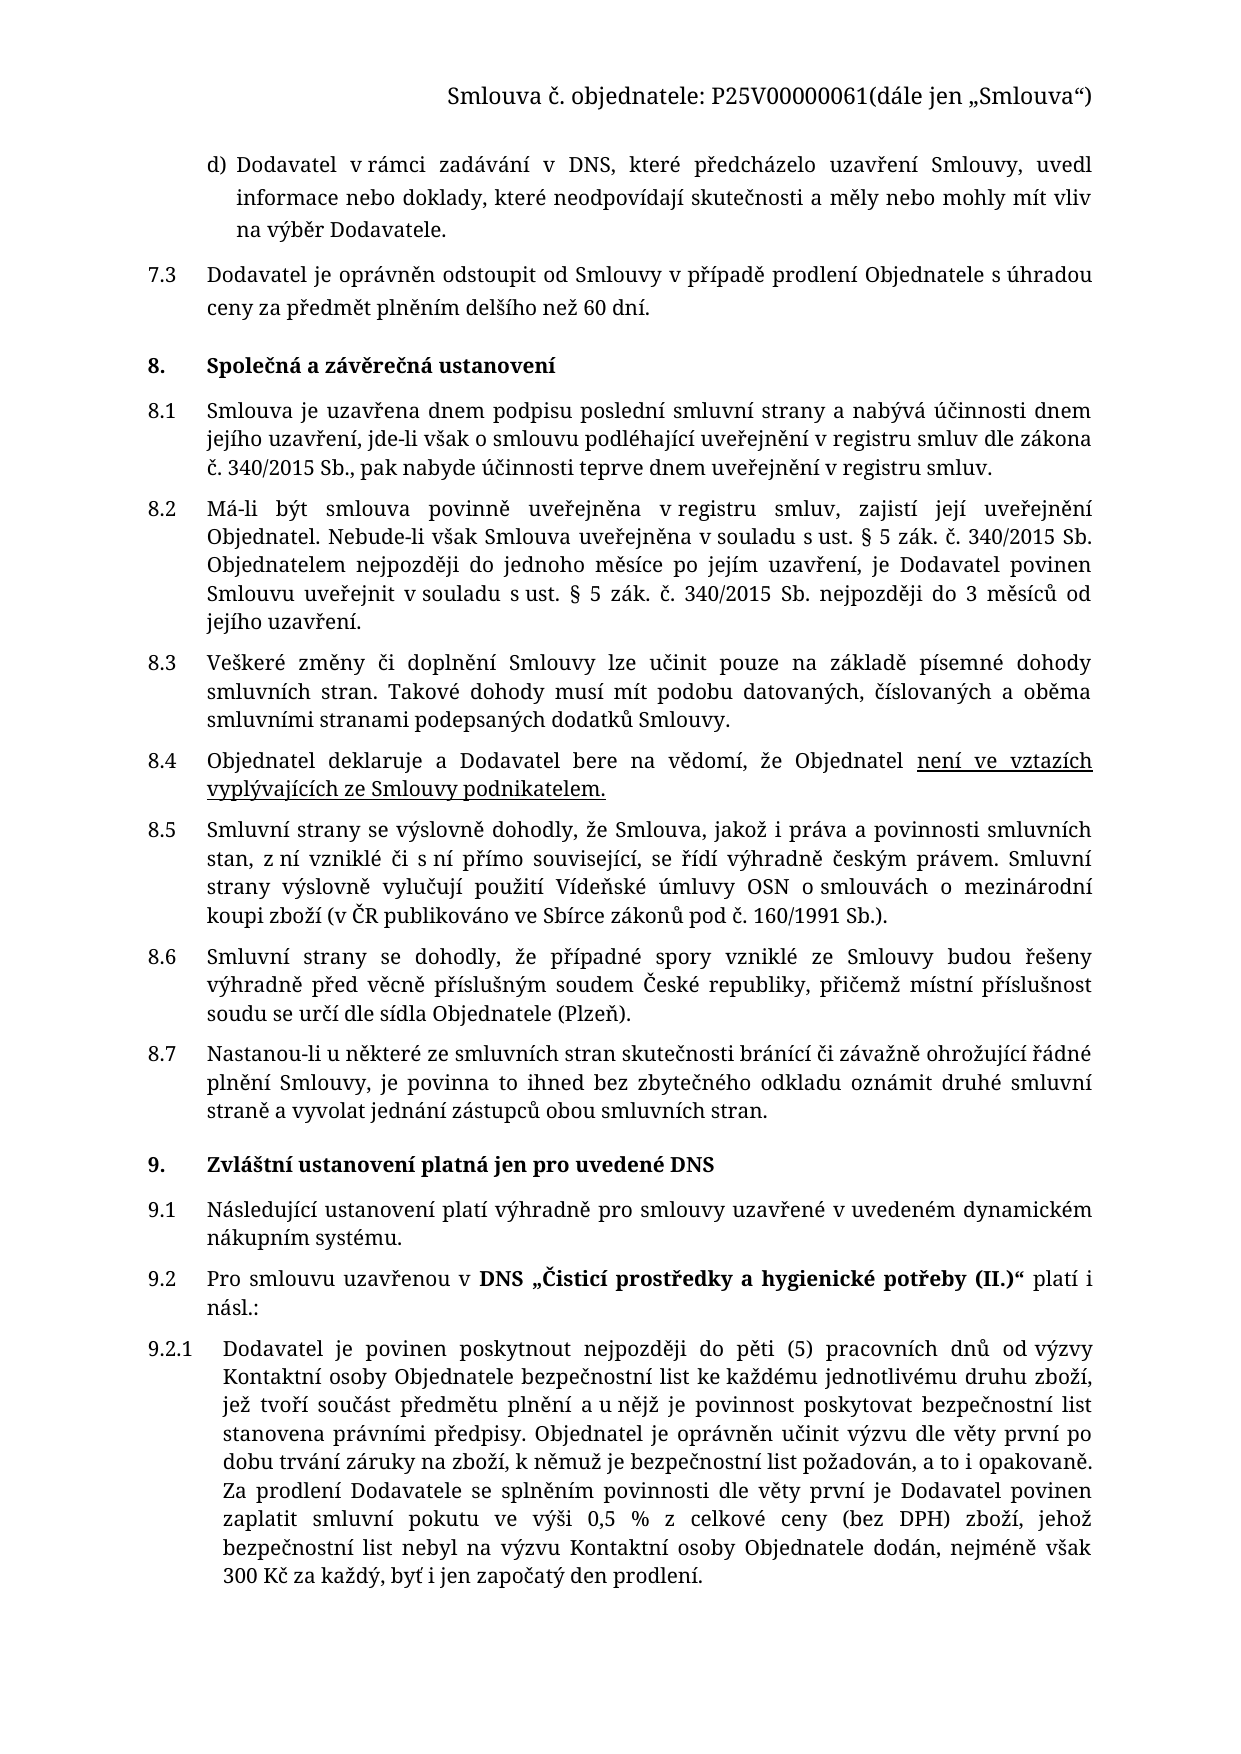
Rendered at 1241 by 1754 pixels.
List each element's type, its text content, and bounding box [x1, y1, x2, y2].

list Následující ustanovení platí výhradně pro smlouvy uzavřené v uvedeném dynamickém nákupním systému. [148, 1195, 1093, 1252]
list Smluvní strany se výslovně dohodly, že Smlouva, jakož i práva a povinnosti smluvních stan, z ní vzniklé či s ní přímo související, se řídí výhradně českým právem. Smluvní strany výslovně vylučují použití Vídeňské úmluvy OSN o smlouvách o mezinárodní koupi zboží (v ČR publikováno ve Sbírce zákonů pod č. 160/1991 Sb.). [148, 816, 1093, 929]
list Dodavatel je oprávněn odstoupit od Smlouvy v případě prodlení Objednatele s úhradou ceny za předmět plněním delšího než 60 dní. [148, 261, 1093, 322]
list Dodavatel je povinen poskytnout nejpozději do pěti (5) pracovních dnů od výzvy Kontaktní osoby Objednatele bezpečnostní list ke každému jednotlivému druhu zboží, jež tvoří součást předmětu plnění a u nějž je povinnost poskytovat bezpečnostní list stanovena právními předpisy. Objednatel je oprávněn učinit výzvu dle věty první po dobu trvání záruky na zboží, k němuž je bezpečnostní list požadován, a to i opakovaně. Za prodlení Dodavatele se splněním povinnosti dle věty první je Dodavatel povinen zaplatit smluvní pokutu ve výši 0,5 % z celkové ceny (bez DPH) zboží, jehož bezpečnostní list nebyl na výzvu Kontaktní osoby Objednatele dodán, nejméně však 300 Kč za každý, byť i jen započatý den prodlení. [148, 1334, 1093, 1590]
list Objednatel deklaruje a Dodavatel bere na vědomí, že Objednatel není ve vztazích vyplývajících ze Smlouvy podnikatelem. [148, 746, 1093, 803]
list Veškeré změny či doplnění Smlouvy lze učinit pouze na základě písemné dohody smluvních stran. Takové dohody musí mít podobu datovaných, číslovaných a oběma smluvními stranami podepsaných dodatků Smlouvy. [148, 648, 1093, 734]
list Pro smlouvu uzavřenou v DNS „Čisticí prostředky a hygienické potřeby (II.)“ platí i násl.: [148, 1264, 1093, 1321]
list Nastanou-li u některé ze smluvních stran skutečnosti bránící či závažně ohrožující řádné plnění Smlouvy, je povinna to ihned bez zbytečného odkladu oznámit druhé smluvní straně a vyvolat jednání zástupců obou smluvních stran. [148, 1039, 1093, 1125]
list Smlouva je uzavřena dnem podpisu poslední smluvní strany a nabývá účinnosti dnem jejího uzavření, jde-li však o smlouvu podléhající uveřejnění v registru smluv dle zákona č. 340/2015 Sb., pak nabyde účinnosti teprve dnem uveřejnění v registru smluv. [148, 396, 1093, 481]
list Smluvní strany se dohodly, že případné spory vzniklé ze Smlouvy budou řešeny výhradně před věcně příslušným soudem České republiky, přičemž místní příslušnost soudu se určí dle sídla Objednatele (Plzeň). [148, 942, 1093, 1027]
list Má-li být smlouva povinně uveřejněna v registru smluv, zajistí její uveřejnění Objednatel. Nebude-li však Smlouva uveřejněna v souladu s ust. § 5 zák. č. 340/2015 Sb. Objednatelem nejpozději do jednoho měsíce po jejím uzavření, je Dodavatel povinen Smlouvu uveřejnit v souladu s ust. § 5 zák. č. 340/2015 Sb. nejpozději do 3 měsíců od jejího uzavření. [148, 494, 1093, 636]
list Dodavatel v rámci zadávání v DNS, které předcházelo uzavření Smlouvy, uvedl informace nebo doklady, které neodpovídají skutečnosti a měly nebo mohly mít vliv na výběr Dodavatele. [207, 150, 1093, 244]
list Zvláštní ustanovení platná jen pro uvedené DNS [148, 1150, 1093, 1178]
list Společná a závěrečná ustanovení [148, 351, 1093, 379]
